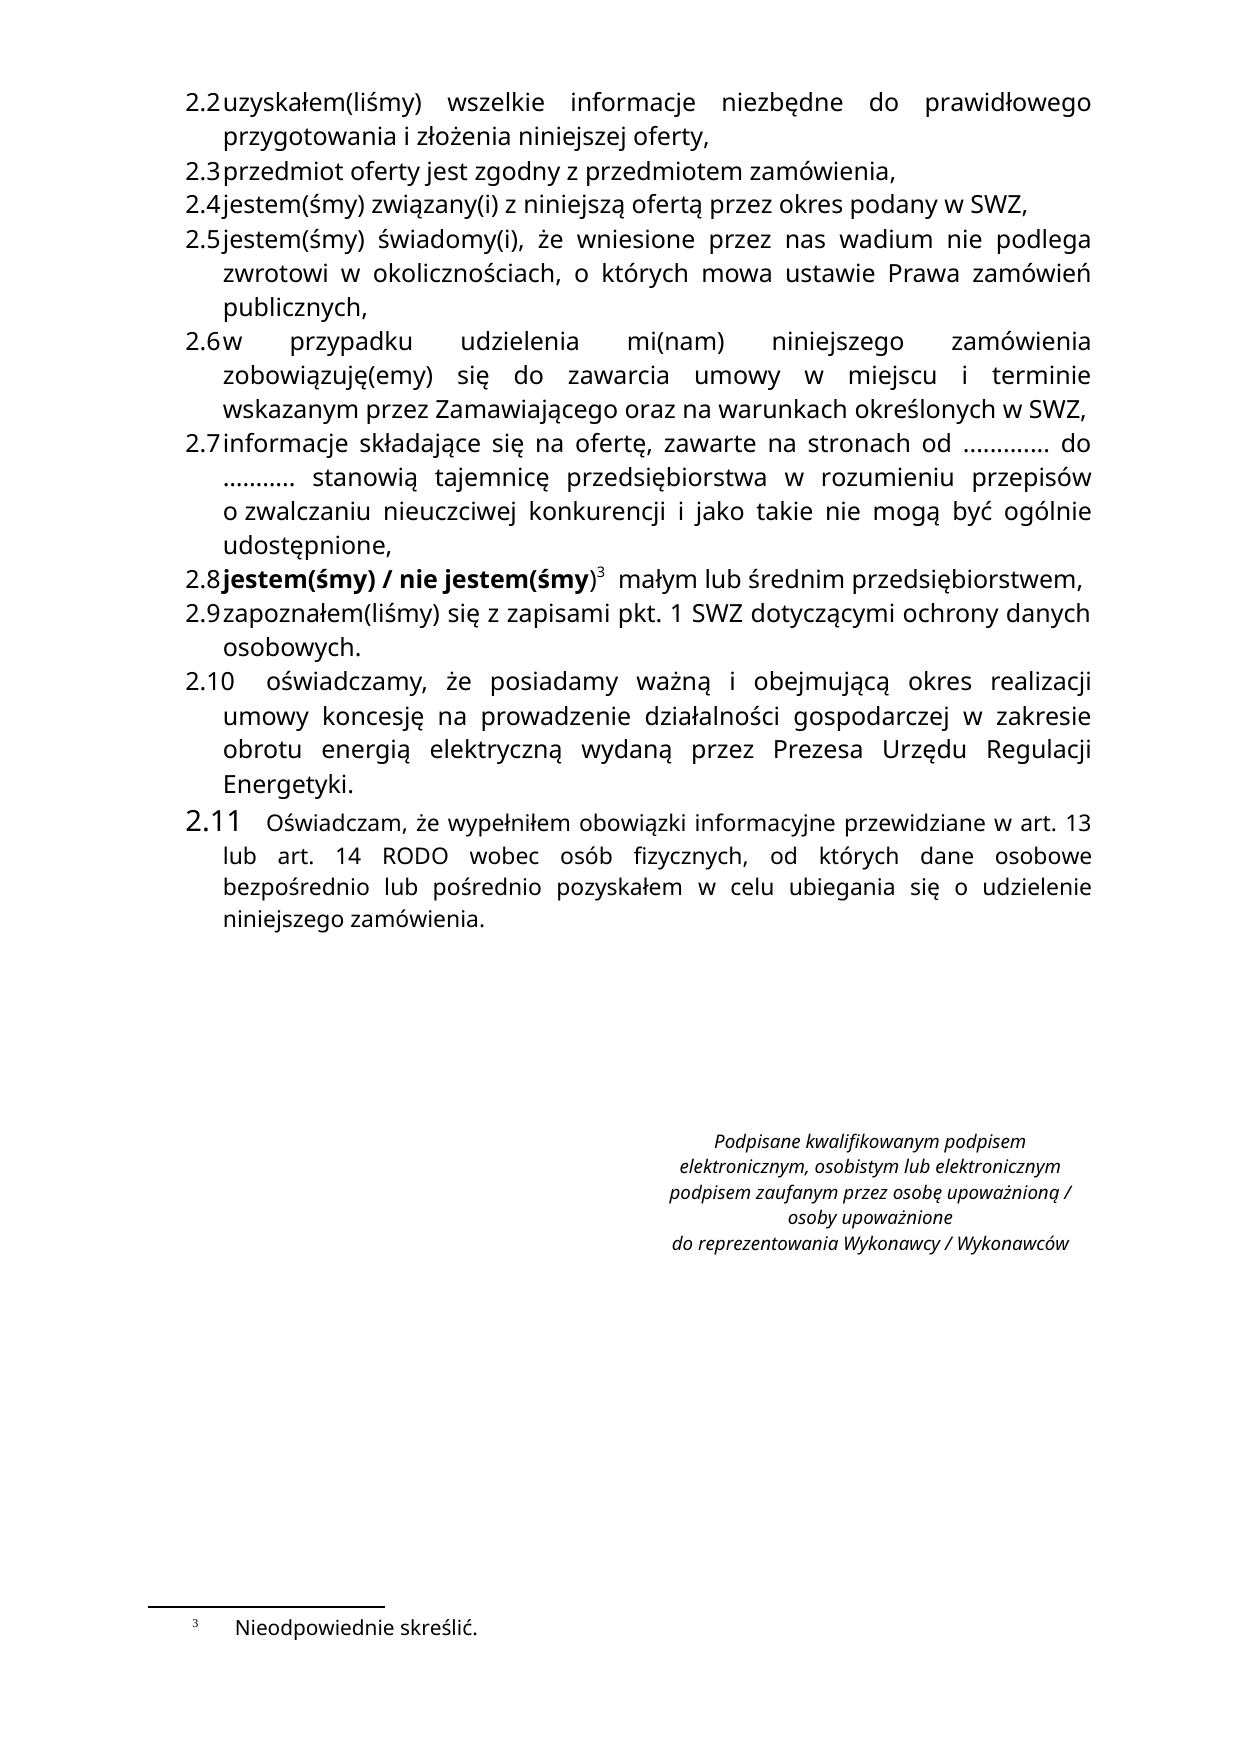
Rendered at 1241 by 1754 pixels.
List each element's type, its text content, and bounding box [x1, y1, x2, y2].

list przedmiot oferty jest zgodny z przedmiotem zamówienia, [185, 153, 1092, 187]
text Podpisane kwalifikowanym podpisem elektronicznym, osobistym lub elektronicznym podpisem zaufanym przez osobę upoważnioną / osoby upoważnione do reprezentowania Wykonawcy / Wykonawców [650, 1128, 1092, 1256]
list uzyskałem(liśmy) wszelkie informacje niezbędne do prawidłowego przygotowania i złożenia niniejszej oferty, [185, 85, 1092, 153]
list jestem(śmy) / nie jestem(śmy) małym lub średnim przedsiębiorstwem, [185, 562, 1092, 596]
list w przypadku udzielenia mi(nam) niniejszego zamówienia zobowiązuję(emy) się do zawarcia umowy w miejscu i terminie wskazanym przez Zamawiającego oraz na warunkach określonych w SWZ, [185, 323, 1092, 426]
list jestem(śmy) świadomy(i), że wniesione przez nas wadium nie podlega zwrotowi w okolicznościach, o których mowa ustawie Prawa zamówień publicznych, [185, 221, 1092, 323]
list informacje składające się na ofertę, zawarte na stronach od ............. do ……….. stanowią tajemnicę przedsiębiorstwa w rozumieniu przepisów o zwalczaniu nieuczciwej konkurencji i jako takie nie mogą być ogólnie udostępnione, [185, 426, 1092, 562]
list jestem(śmy) związany(i) z niniejszą ofertą przez okres podany w SWZ, [185, 187, 1092, 221]
list oświadczamy, że posiadamy ważną i obejmującą okres realizacji umowy koncesję na prowadzenie działalności gospodarczej w zakresie obrotu energią elektryczną wydaną przez Prezesa Urzędu Regulacji Energetyki. [185, 664, 1092, 800]
list zapoznałem(liśmy) się z zapisami pkt. 1 SWZ dotyczącymi ochrony danych osobowych. [185, 596, 1092, 664]
list Oświadczam, że wypełniłem obowiązki informacyjne przewidziane w art. 13 lub art. 14 RODO wobec osób fizycznych, od których dane osobowe bezpośrednio lub pośrednio pozyskałem w celu ubiegania się o udzielenie niniejszego zamówienia. [185, 800, 1092, 934]
